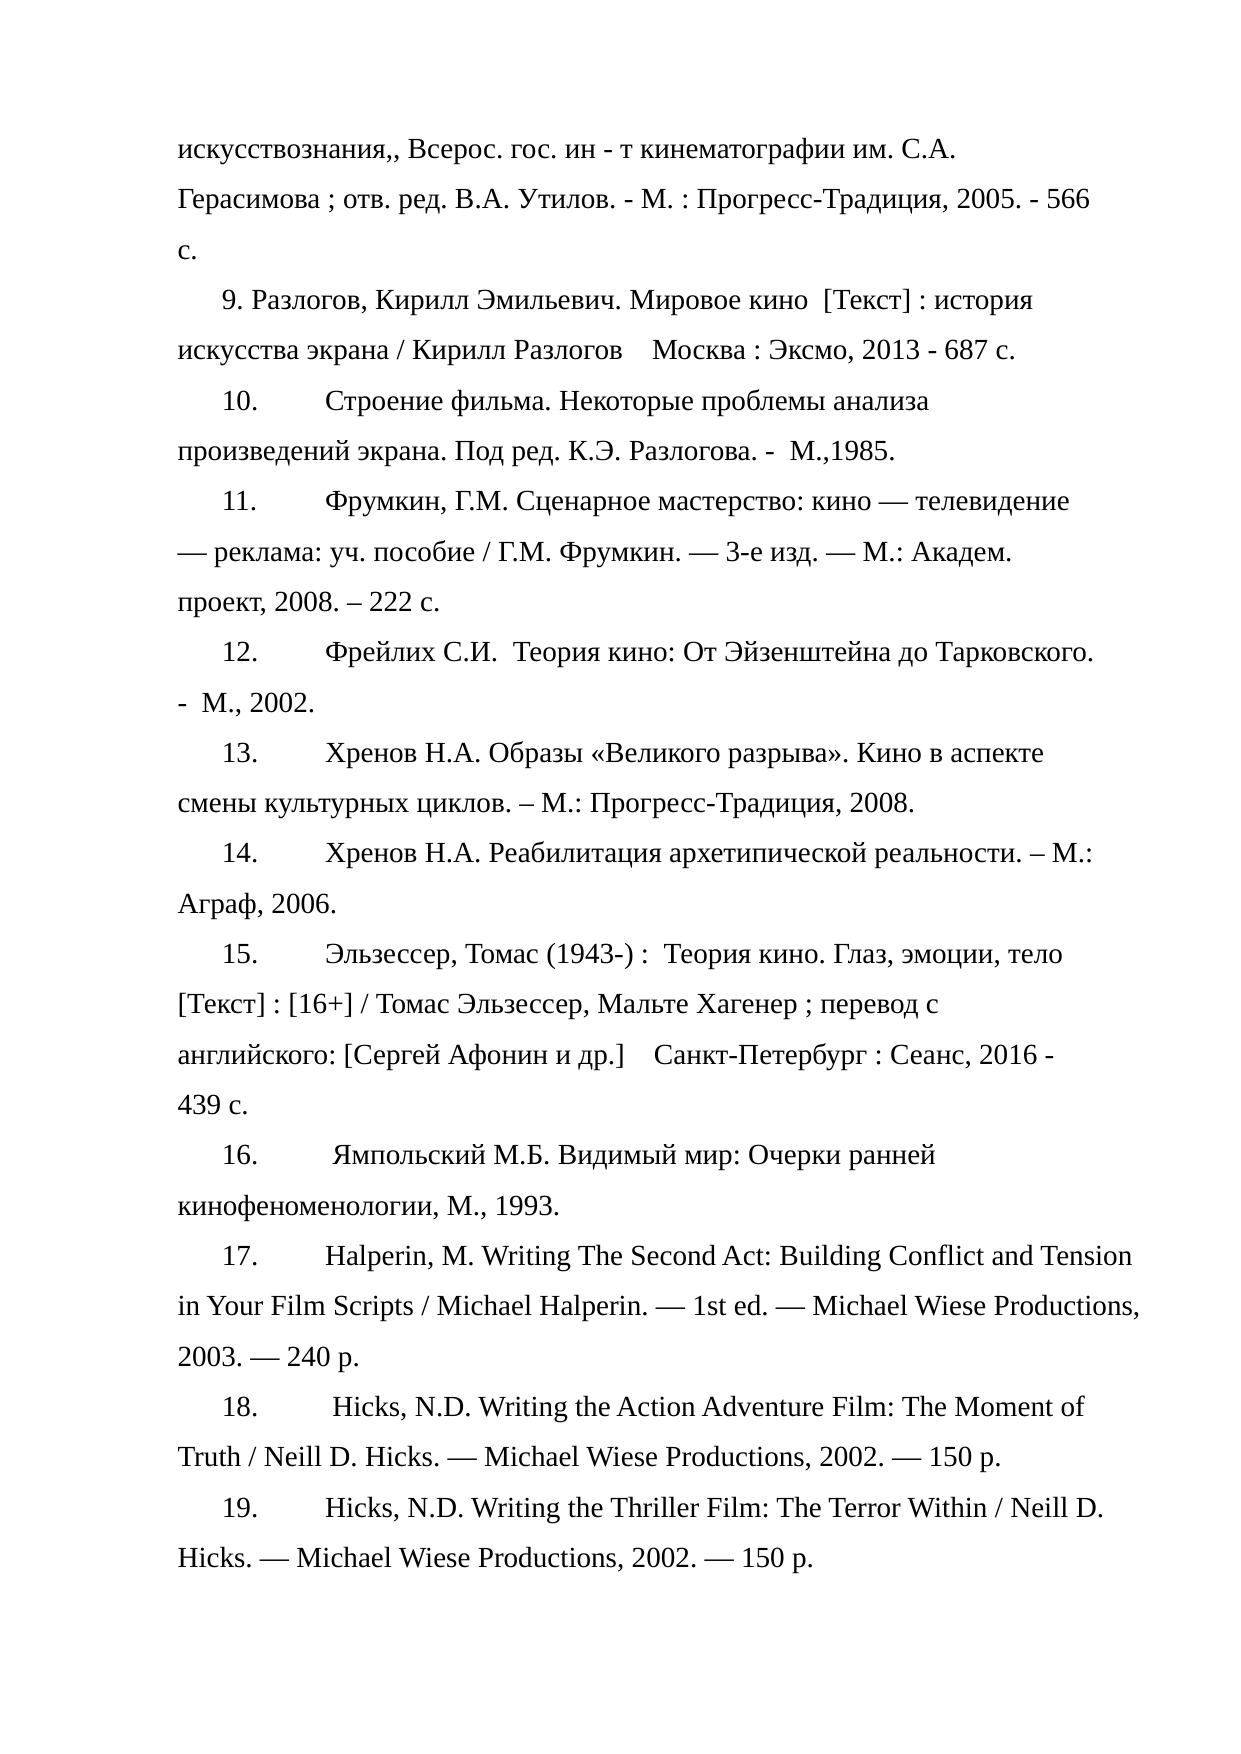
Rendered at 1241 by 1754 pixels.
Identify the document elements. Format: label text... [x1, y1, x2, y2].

list Фрейлих С.И. Теория кино: От Эйзенштейна до Тарковского. - М., 2002. [177, 634, 1103, 718]
list Разлогов, Кирилл Эмильевич. Мировое кино [Текст] : история искусства экрана / Кирилл Разлогов Москва : Эксмо, 2013 - 687 с. [177, 282, 1103, 366]
list Строение фильма. Некоторые проблемы анализа произведений экрана. Под ред. К.Э. Разлогова. - М.,1985. [177, 383, 1103, 467]
list Halperin, M. Writing The Second Act: Building Conflict and Tension in Your Film Scripts / Michael Halperin. — 1st ed. — Michael Wiese Productions, 2003. — 240 p. [177, 1238, 1152, 1372]
list Эльзессер, Томас (1943-) : Теория кино. Глаз, эмоции, тело [Текст] : [16+] / Томас Эльзессер, Мальте Хагенер ; перевод с английского: [Сергей Афонин и др.] Санкт-Петербург : Сеанс, 2016 - 439 с. [177, 936, 1103, 1121]
list Ямпольский М.Б. Видимый мир: Очерки ранней кинофеноменологии, М., 1993. [177, 1137, 1103, 1221]
list Хренов Н.А. Реабилитация архетипической реальности. – М.: Аграф, 2006. [177, 836, 1103, 919]
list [177, 131, 1103, 265]
list Фрумкин, Г.М. Сценарное мастерство: кино — телевидение — реклама: уч. пособие / Г.М. Фрумкин. — 3-е изд. — М.: Академ. проект, 2008. – 222 с. [177, 483, 1103, 618]
list Hicks, N.D. Writing the Action Adventure Film: The Moment of Truth / Neill D. Hicks. — Michael Wiese Productions, 2002. — 150 p. [177, 1389, 1152, 1473]
list Hicks, N.D. Writing the Thriller Film: The Terror Within / Neill D. Hicks. — Michael Wiese Productions, 2002. — 150 p. [177, 1490, 1152, 1573]
list Хренов Н.А. Образы «Великого разрыва». Кино в аспекте смены культурных циклов. – М.: Прогресс-Традиция, 2008. [177, 735, 1103, 819]
